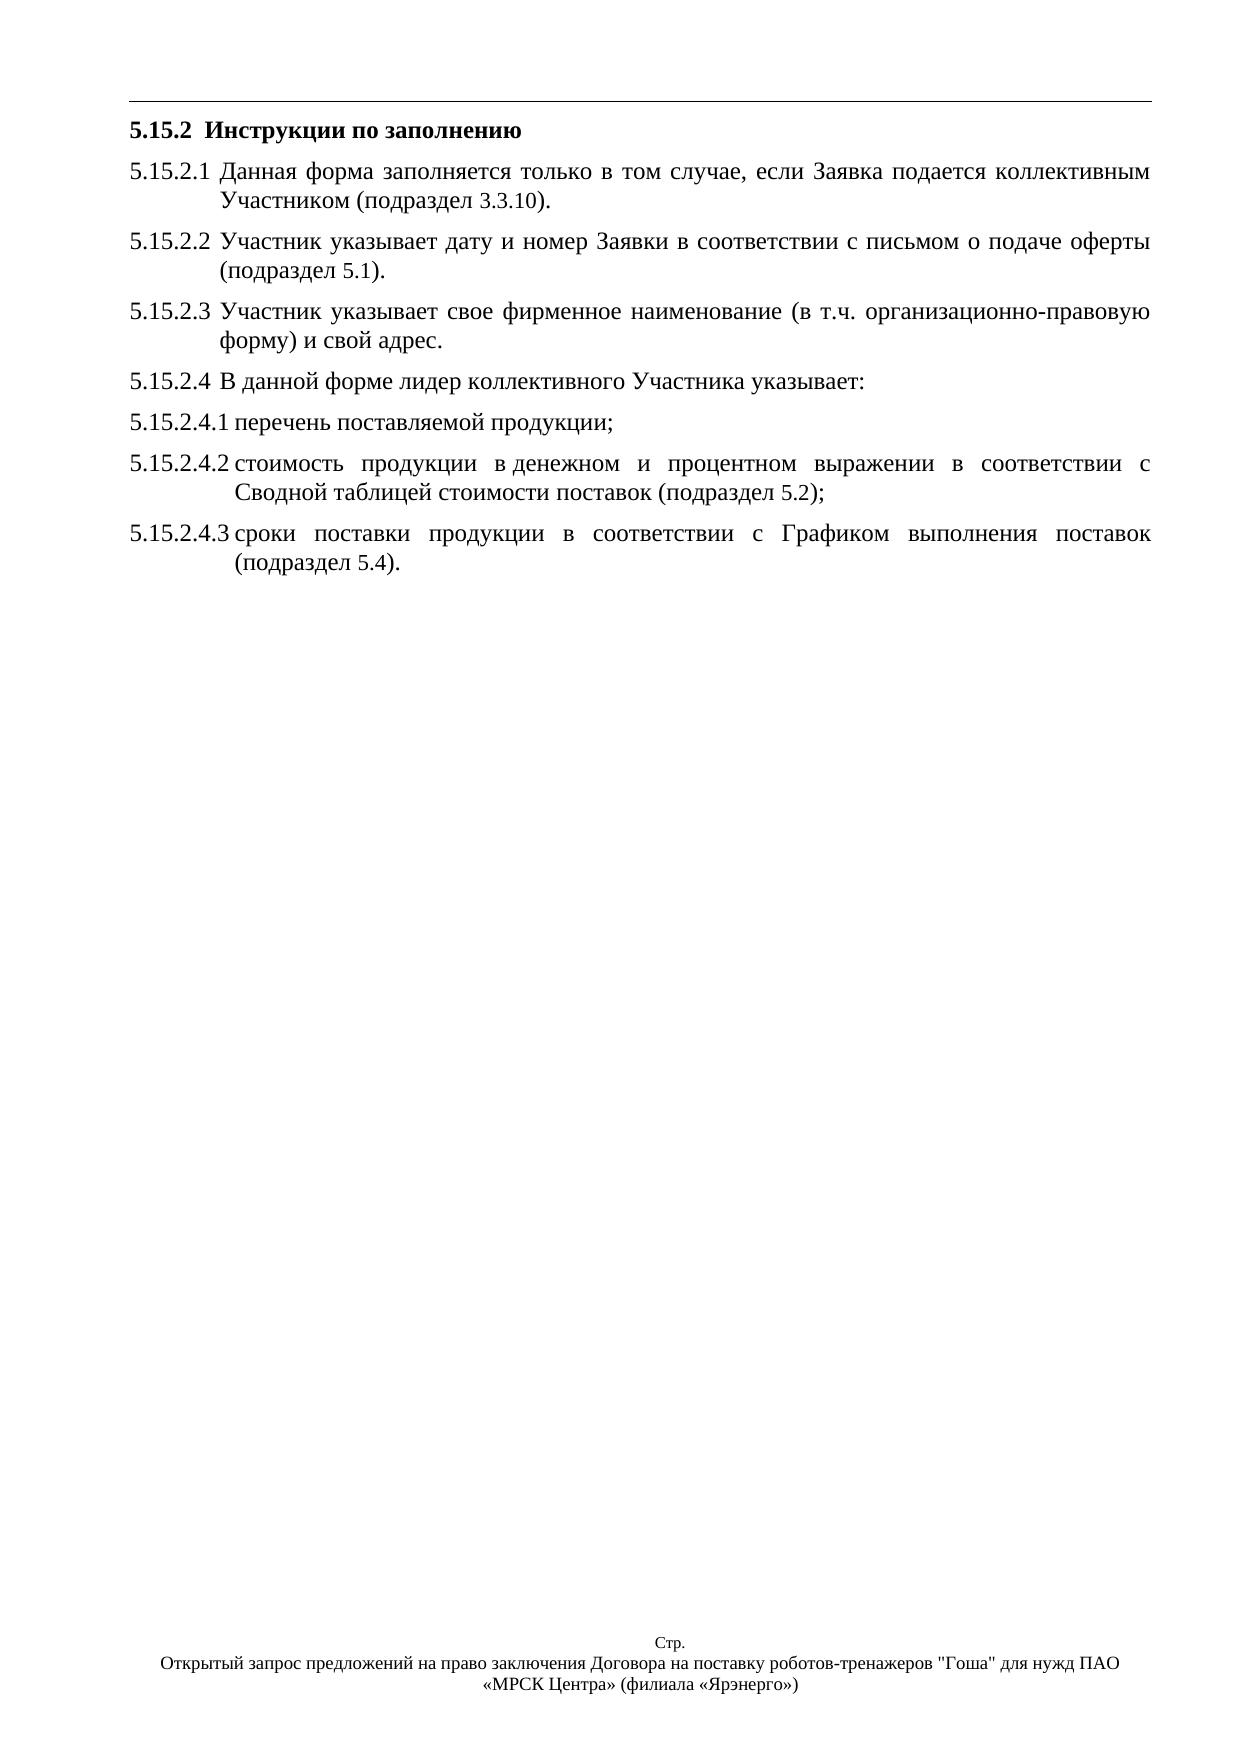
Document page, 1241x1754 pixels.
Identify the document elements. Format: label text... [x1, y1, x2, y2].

list перечень поставляемой продукции; [129, 407, 1152, 436]
list стоимость продукции в денежном и процентном выражении в соответствии с Сводной таблицей стоимости поставок (подраздел 5.2); [129, 448, 1152, 506]
list сроки поставки продукции в соответствии с Графиком выполнения поставок (подраздел 5.4). [129, 518, 1152, 576]
list Данная форма заполняется только в том случае, если Заявка подается коллективным Участником (подраздел 3.3.10). [129, 156, 1152, 213]
list Участник указывает свое фирменное наименование (в т.ч. организационно-правовую форму) и свой адрес. [129, 296, 1152, 353]
list Участник указывает дату и номер Заявки в соответствии с письмом о подаче оферты (подраздел 5.1). [129, 226, 1152, 283]
subtitle Инструкции по заполнению [129, 115, 1152, 143]
list В данной форме лидер коллективного Участника указывает: [129, 366, 1152, 395]
